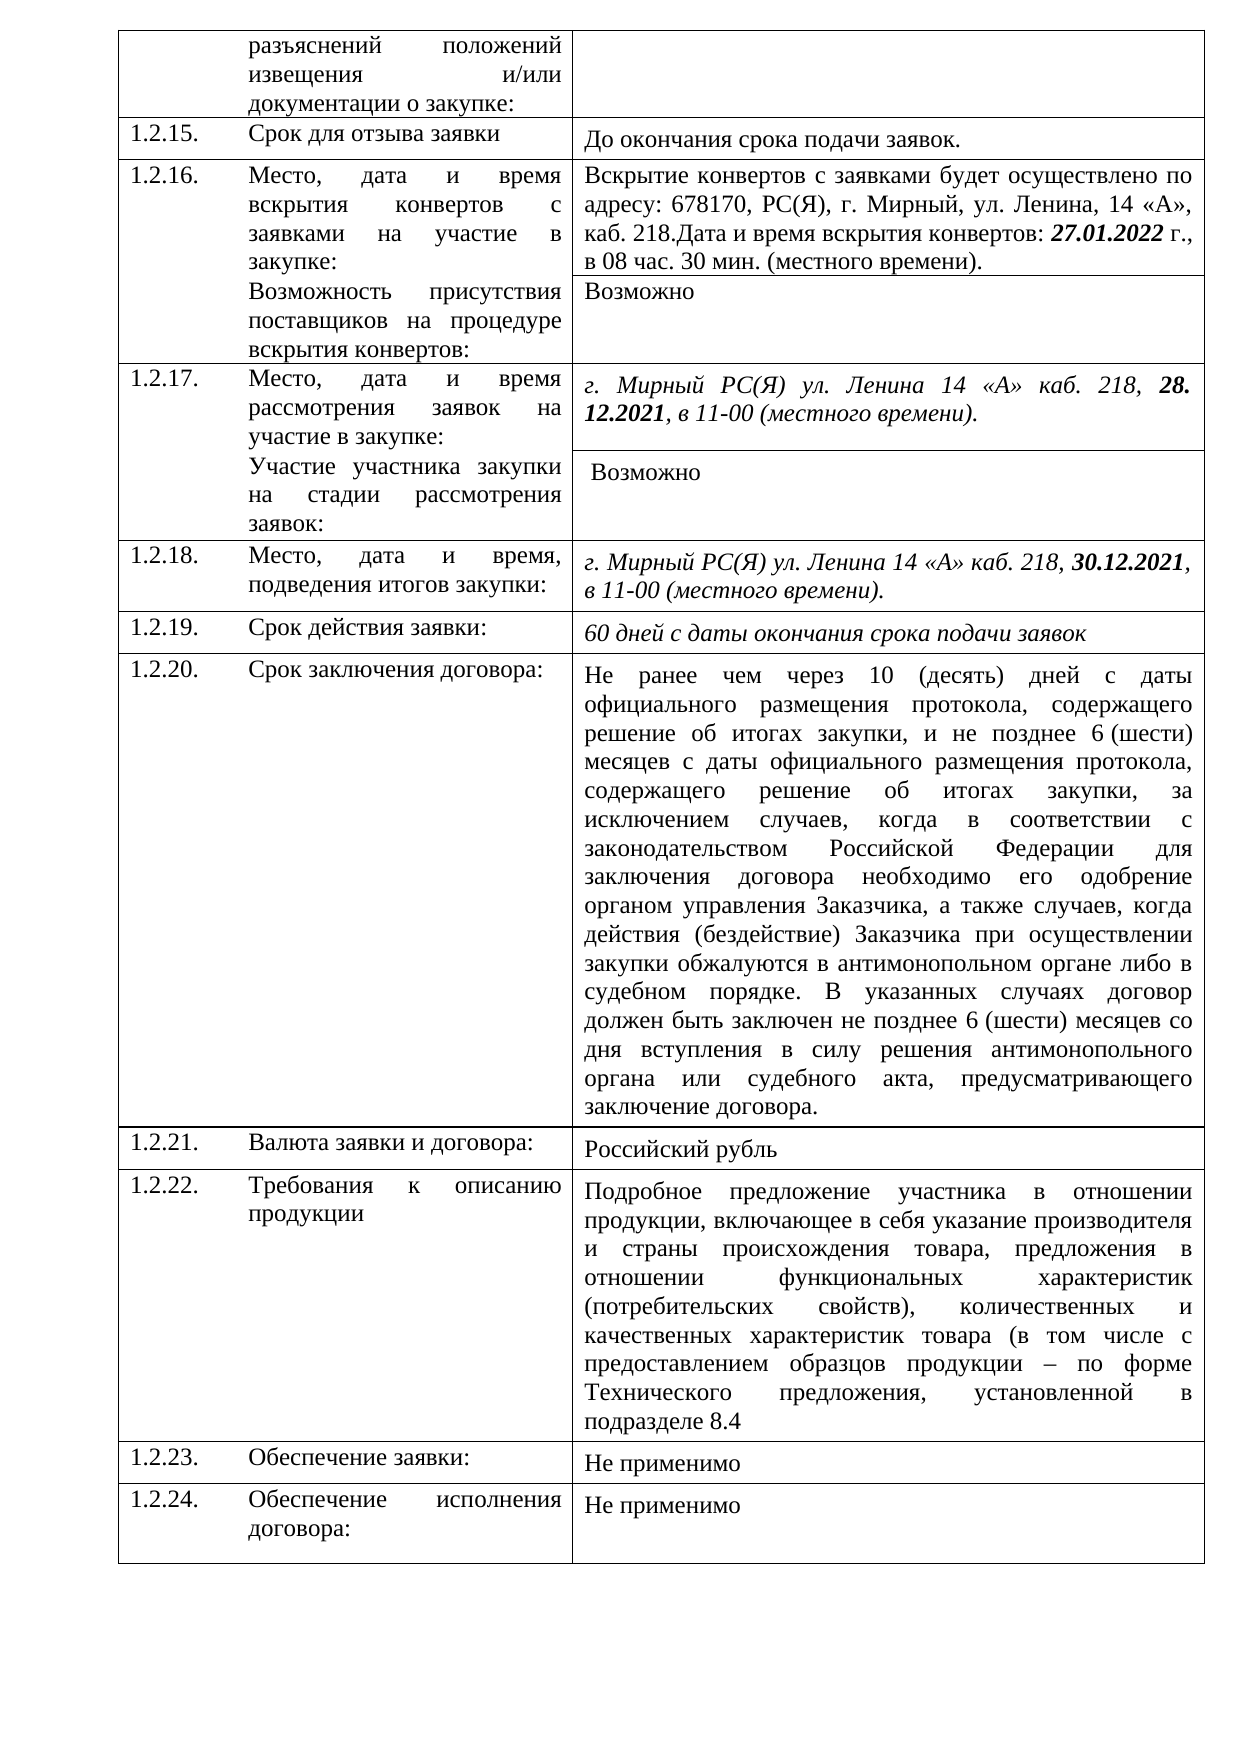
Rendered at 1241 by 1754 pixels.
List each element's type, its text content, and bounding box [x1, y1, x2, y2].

table_cell Требования к описанию продукции [119, 1170, 572, 1441]
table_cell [573, 31, 1204, 117]
table_cell Место, дата и время, подведения итогов закупки: [119, 541, 572, 611]
table_cell Российский рубль [573, 1128, 1204, 1169]
table_cell Не применимо [573, 1442, 1204, 1483]
table_cell г. Мирный РС(Я) ул. Ленина 14 «А» каб. 218, 28. 12.2021, в 11-00 (местного времени). [573, 364, 1204, 450]
table_cell Не применимо [573, 1484, 1204, 1563]
table_cell Срок для отзыва заявки [119, 118, 572, 159]
table_cell Участие участника закупки на стадии рассмотрения заявок: [119, 450, 572, 539]
table_cell Обеспечение заявки: [119, 1442, 572, 1483]
table_cell Не ранее чем через 10 (десять) дней с даты официального размещения протокола, содержащего решение об итогах закупки, и не позднее 6 (шести) месяцев с даты официального размещения протокола, содержащего решение об итогах закупки, за исключением случаев, когда в соответствии с законодательством Российской Федерации для заключения договора необходимо его одобрение органом управления Заказчика, а также случаев, когда действия (бездействие) Заказчика при осуществлении закупки обжалуются в антимонопольном органе либо в судебном порядке. В указанных случаях договор должен быть заключен не позднее 6 (шести) месяцев со дня вступления в силу решения антимонопольного органа или судебного акта, предусматривающего заключение договора. [573, 654, 1204, 1126]
table_cell Место, дата и время вскрытия конвертов с заявками на участие в закупке: [119, 160, 572, 275]
table_cell Срок заключения договора: [119, 654, 572, 1126]
table_cell До окончания срока подачи заявок. [573, 118, 1204, 159]
table_cell Возможность присутствия поставщиков на процедуре вскрытия конвертов: [119, 275, 572, 362]
table_cell Вскрытие конвертов с заявками будет осуществлено по адресу: 678170, РС(Я), г. Мирный, ул. Ленина, 14 «А», каб. 218.Дата и время вскрытия конвертов: 27.01.2022 г., в 08 час. 30 мин. (местного времени). [573, 160, 1204, 275]
table_cell Подробное предложение участника в отношении продукции, включающее в себя указание производителя и страны происхождения товара, предложения в отношении функциональных характеристик (потребительских свойств), количественных и качественных характеристик товара (в том числе с предоставлением образцов продукции – по форме Технического предложения, установленной в подразделе 8.4 [573, 1170, 1204, 1441]
table_cell Валюта заявки и договора: [119, 1128, 572, 1169]
table_cell г. Мирный РС(Я) ул. Ленина 14 «А» каб. 218, 30.12.2021, в 11-00 (местного времени). [573, 541, 1204, 611]
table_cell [119, 31, 572, 117]
table_cell Место, дата и время рассмотрения заявок на участие в закупке: [119, 364, 572, 450]
table_cell Возможно [573, 451, 1204, 539]
table_cell Возможно [573, 276, 1204, 362]
table_cell 60 дней с даты окончания срока подачи заявок [573, 612, 1204, 653]
table_cell Срок действия заявки: [119, 612, 572, 653]
table_cell Обеспечение исполнения договора: [119, 1484, 572, 1563]
